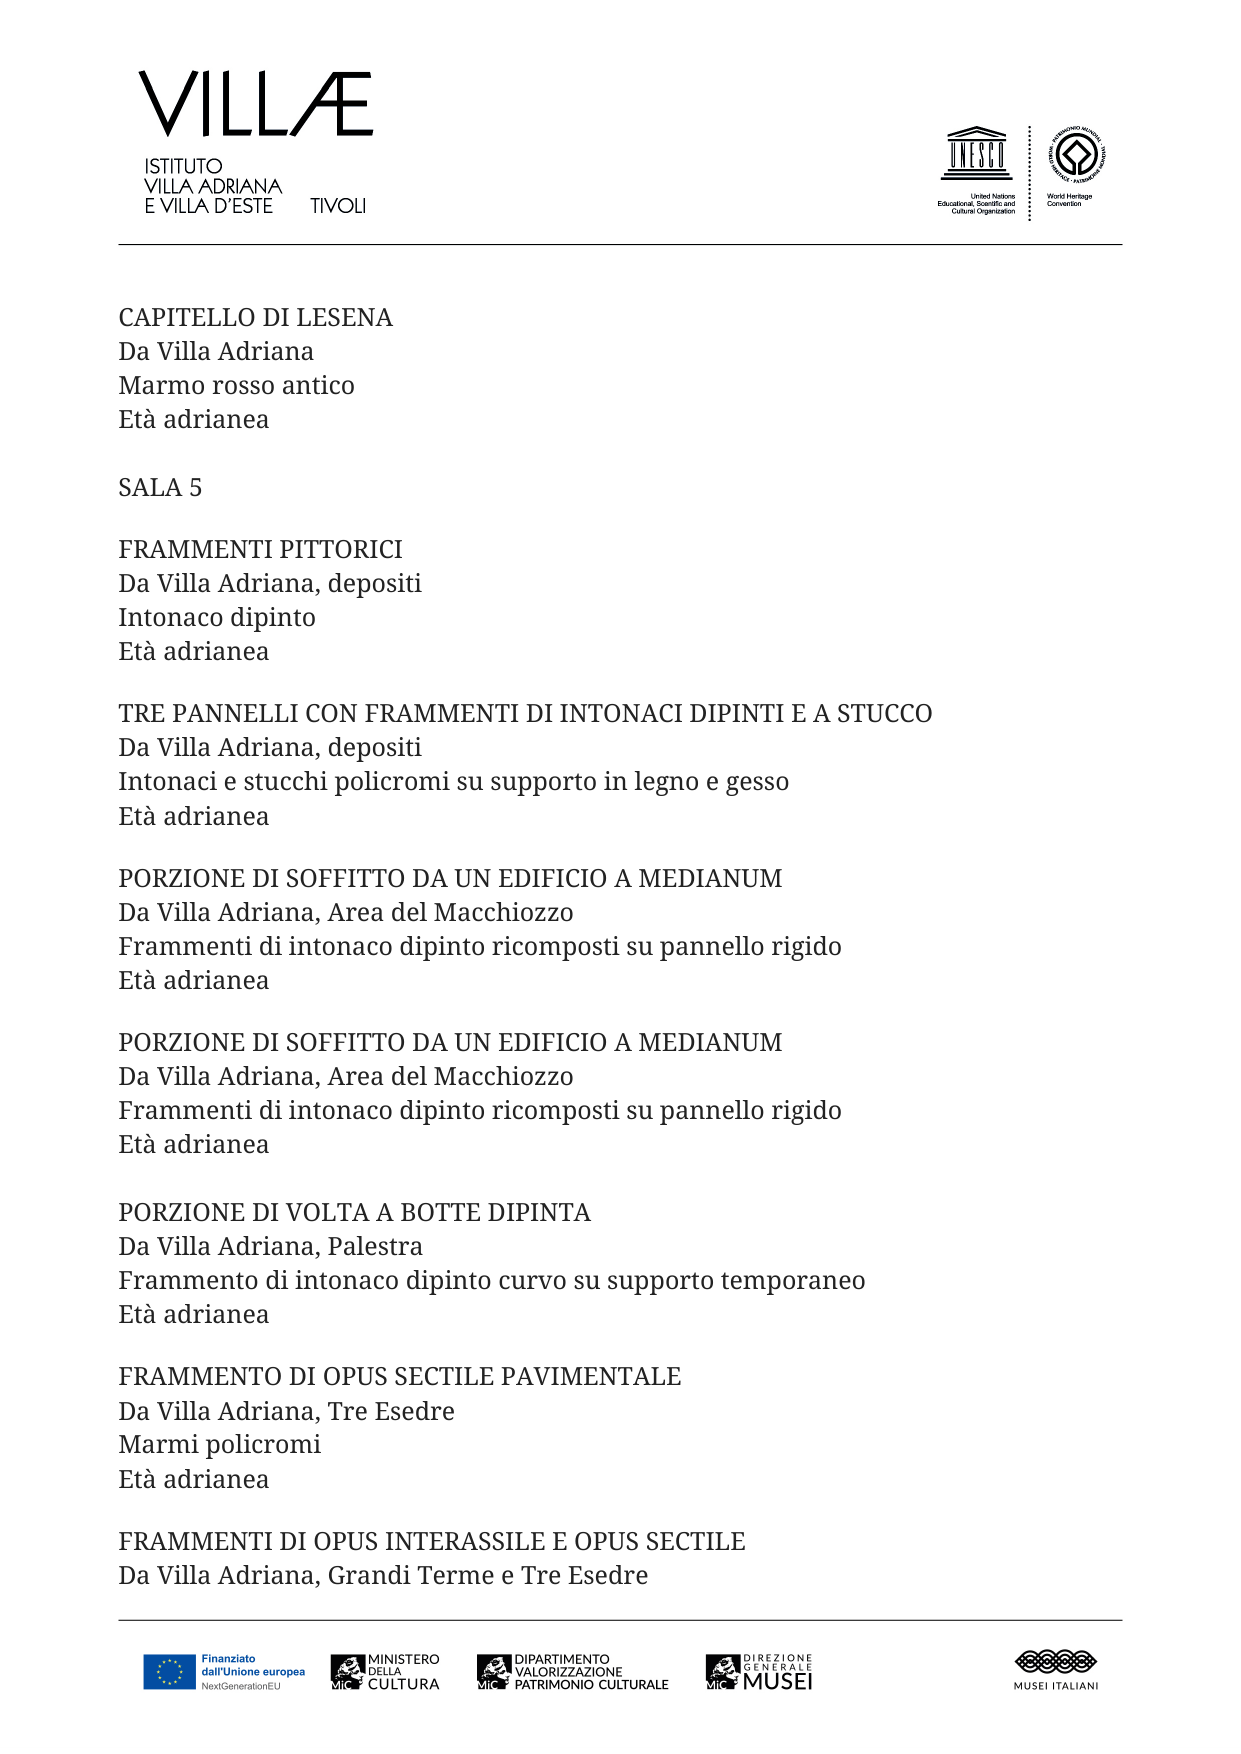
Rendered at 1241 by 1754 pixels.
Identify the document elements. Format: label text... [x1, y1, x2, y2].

text Età adrianea [118, 1461, 1122, 1495]
text FRAMMENTI DI OPUS INTERASSILE E OPUS SECTILE [118, 1523, 1122, 1557]
picture [0, 0, 1241, 266]
text Da Villa Adriana, Palestra [118, 1229, 1122, 1263]
text Da Villa Adriana [118, 333, 1122, 367]
text FRAMMENTO DI OPUS SECTILE PAVIMENTALE [118, 1359, 1122, 1393]
text Intonaco dipinto [118, 600, 1122, 634]
text PORZIONE DI VOLTA A BOTTE DIPINTA [118, 1195, 1122, 1229]
text Frammenti di intonaco dipinto ricomposti su pannello rigido [118, 1093, 1122, 1127]
text Età adrianea [118, 634, 1122, 668]
text CAPITELLO DI LESENA [118, 299, 1122, 333]
text Frammento di intonaco dipinto curvo su supporto temporaneo [118, 1263, 1122, 1297]
text Da Villa Adriana, depositi [118, 730, 1122, 764]
text SALA 5 [118, 469, 1122, 504]
text Marmo rosso antico [118, 367, 1122, 401]
text Età adrianea [118, 798, 1122, 832]
text Frammenti di intonaco dipinto ricomposti su pannello rigido [118, 928, 1122, 962]
text Età adrianea [118, 1297, 1122, 1331]
picture [0, 1601, 1241, 1748]
text Età adrianea [118, 1127, 1122, 1161]
text Da Villa Adriana, depositi [118, 566, 1122, 600]
text Da Villa Adriana, Area del Macchiozzo [118, 1058, 1122, 1093]
text PORZIONE DI SOFFITTO DA UN EDIFICIO A MEDIANUM [118, 1024, 1122, 1058]
text Da Villa Adriana, Tre Esedre [118, 1393, 1122, 1427]
text Età adrianea [118, 401, 1122, 436]
text FRAMMENTI PITTORICI [118, 532, 1122, 566]
text Da Villa Adriana, Area del Macchiozzo [118, 894, 1122, 928]
text Marmi policromi [118, 1427, 1122, 1461]
text PORZIONE DI SOFFITTO DA UN EDIFICIO A MEDIANUM [118, 860, 1122, 894]
text Da Villa Adriana, Grandi Terme e Tre Esedre [118, 1557, 1122, 1591]
text Intonaci e stucchi policromi su supporto in legno e gesso [118, 764, 1122, 798]
text TRE PANNELLI CON FRAMMENTI DI INTONACI DIPINTI E A STUCCO [118, 696, 1122, 730]
text Età adrianea [118, 962, 1122, 996]
